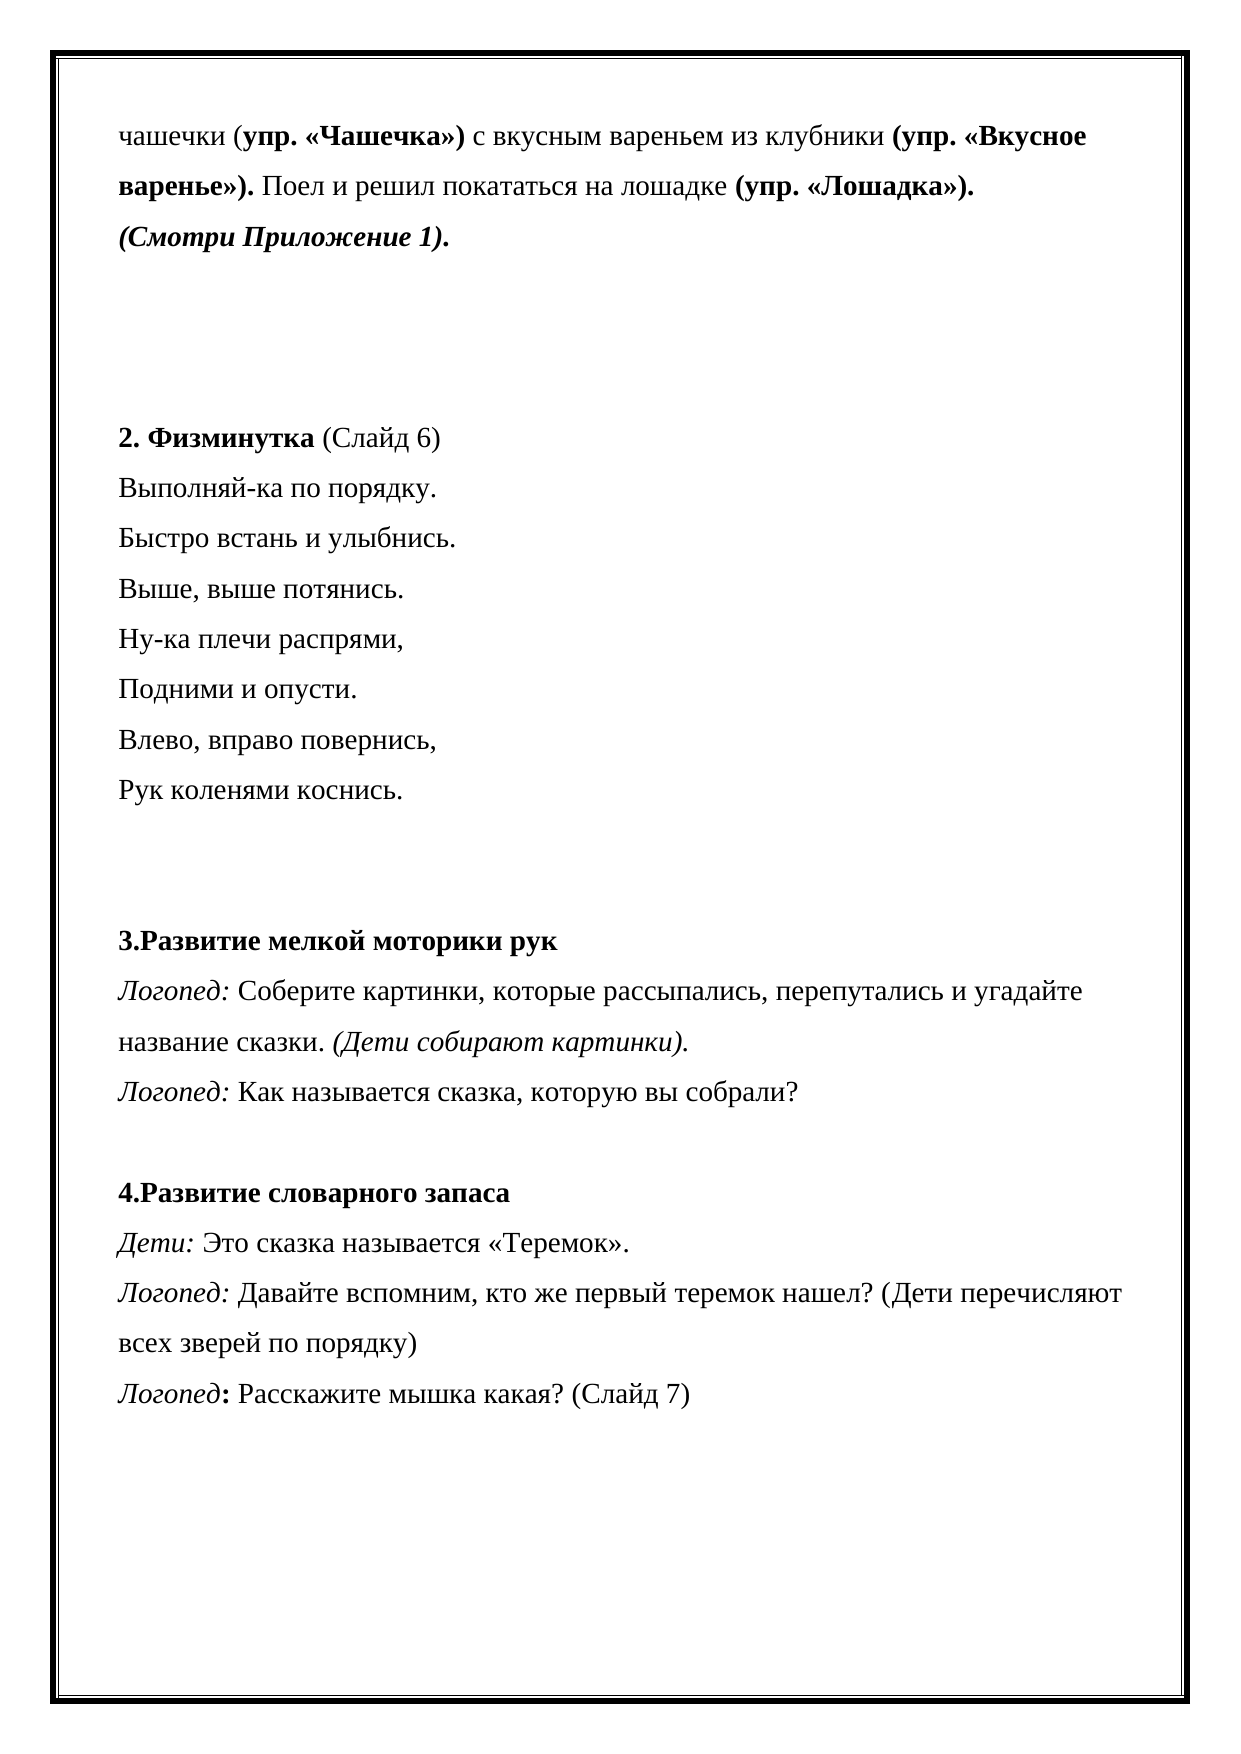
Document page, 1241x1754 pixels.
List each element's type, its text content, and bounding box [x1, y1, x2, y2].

text 3.Развитие мелкой моторики рук [118, 923, 1122, 957]
text Логопед: Соберите картинки, которые рассыпались, перепутались и угадайте название сказки. (Дети собирают картинки). [118, 973, 1122, 1057]
text Логопед: Как называется сказка, которую вы собрали? [118, 1074, 1122, 1108]
text Логопед: Расскажите мышка какая? (Слайд 7) [118, 1376, 1122, 1409]
text Ну-ка плечи распрями, [118, 621, 1122, 655]
text Дети: Это сказка называется «Теремок». [118, 1225, 1122, 1258]
text Логопед: Давайте вспомним, кто же первый теремок нашел? (Дети перечисляют всех зверей по порядку) [118, 1275, 1122, 1359]
text Быстро встань и улыбнись. [118, 521, 1122, 554]
text 2. Физминутка (Слайд 6) [118, 420, 1122, 453]
text 4.Развитие словарного запаса [118, 1175, 1122, 1208]
text Влево, вправо повернись, [118, 722, 1122, 755]
text Выше, выше потянись. [118, 571, 1122, 604]
text Выполняй-ка по порядку. [118, 470, 1122, 504]
text Рук коленями коснись. [118, 772, 1122, 806]
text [118, 118, 1122, 202]
text (Смотри Приложение 1). [118, 219, 1122, 252]
text Подними и опусти. [118, 672, 1122, 705]
